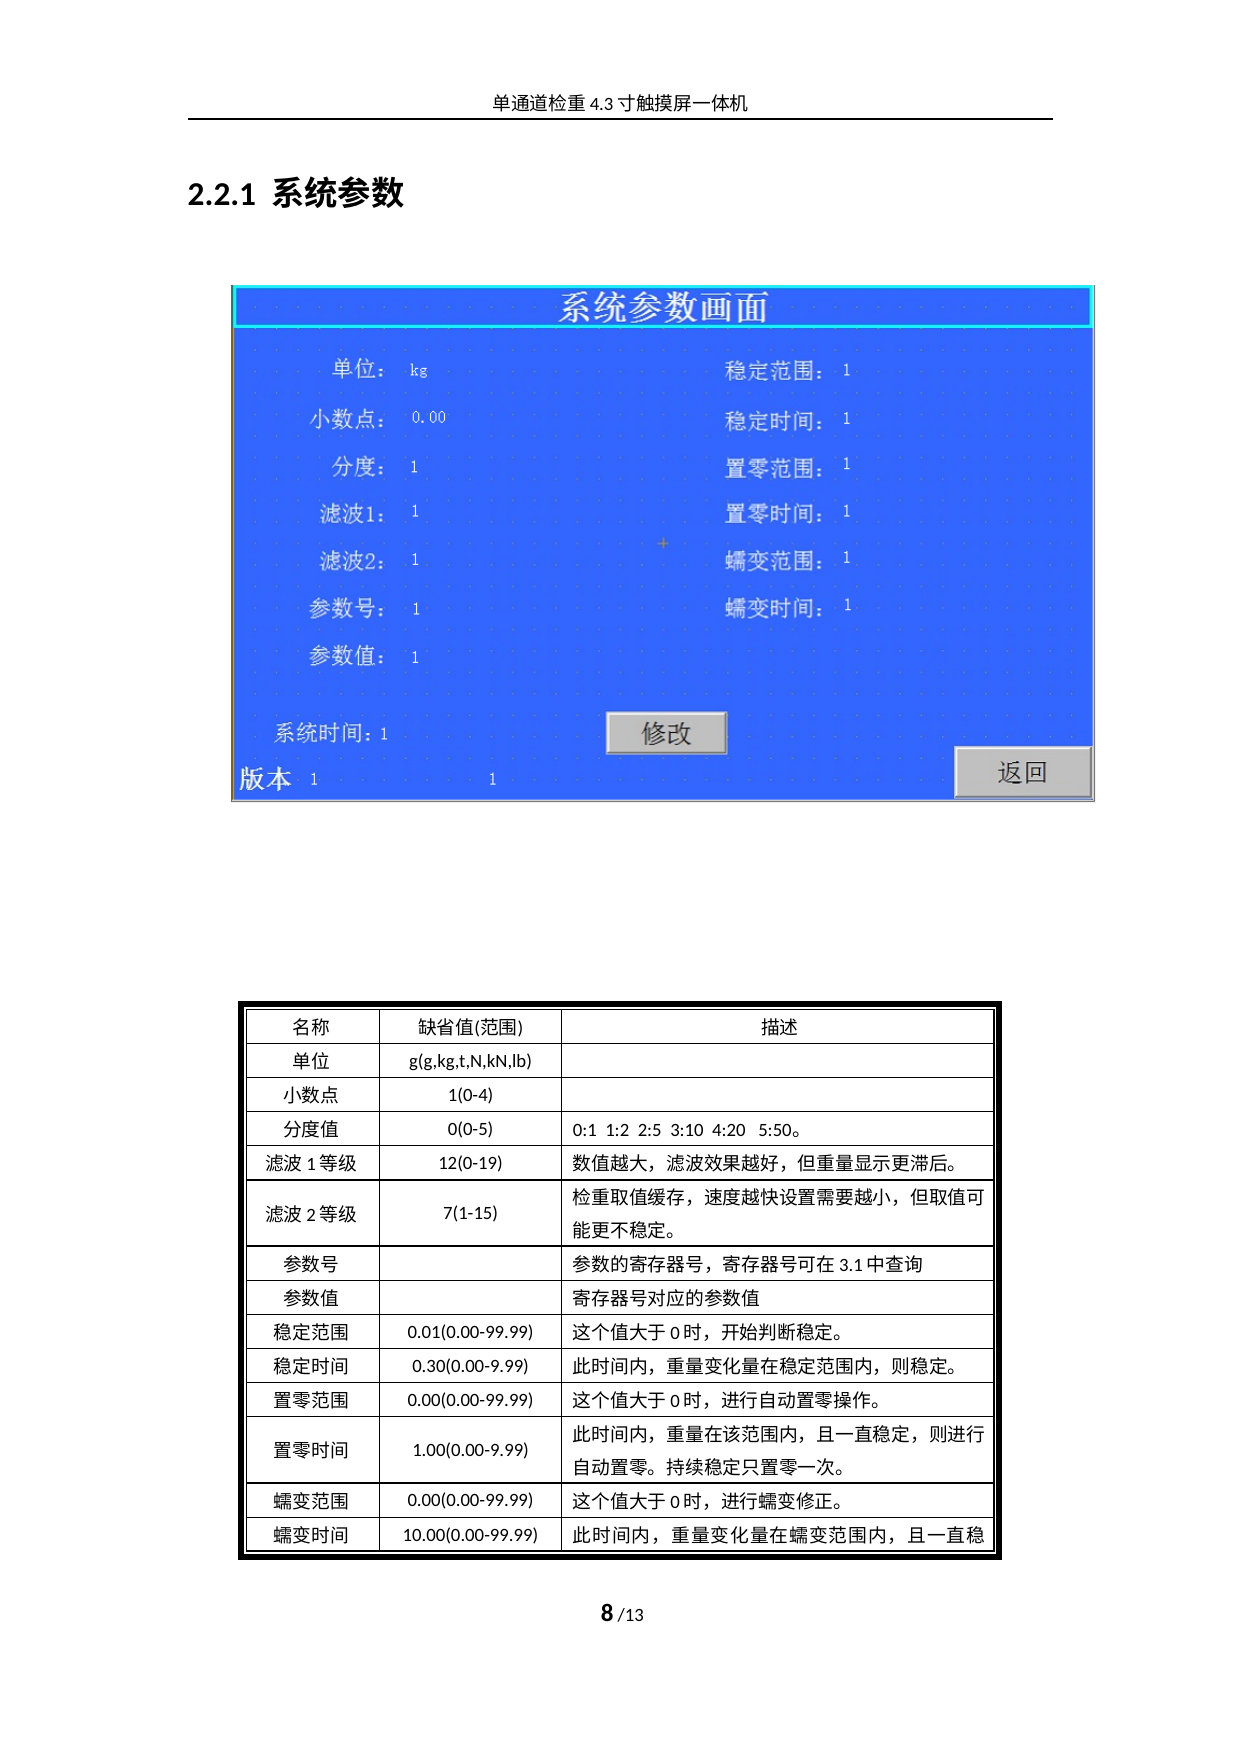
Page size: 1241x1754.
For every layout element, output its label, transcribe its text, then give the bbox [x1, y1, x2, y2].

table_cell g(g,kg,t,N,kN,lb) [380, 1044, 561, 1077]
table_cell 此时间内，重量变化量在稳定范围内，则稳定。 [562, 1349, 993, 1382]
table_cell [380, 1247, 561, 1279]
table_cell 稳定范围 [247, 1315, 379, 1348]
table_header 名称 [247, 1010, 379, 1043]
table_cell 蠕变范围 [247, 1484, 379, 1516]
subtitle 2.2.1 系统参数 [187, 158, 1053, 223]
table_cell 滤波2等级 [247, 1181, 379, 1245]
table_cell 小数点 [247, 1078, 379, 1111]
table_cell 滤波1等级 [247, 1146, 379, 1179]
table_cell 蠕变时间 [247, 1518, 379, 1550]
table_cell 0.01(0.00-99.99) [380, 1315, 561, 1348]
table_cell 分度值 [247, 1112, 379, 1145]
table_cell 稳定时间 [247, 1349, 379, 1382]
table_cell 7(1-15) [380, 1181, 561, 1245]
table_cell [562, 1078, 993, 1111]
table_cell 0.00(0.00-99.99) [380, 1484, 561, 1516]
table_cell 12(0-19) [380, 1146, 561, 1179]
table_cell 置零范围 [247, 1383, 379, 1416]
table_cell 0(0-5) [380, 1112, 561, 1145]
table_cell 置零时间 [247, 1417, 379, 1482]
table_cell 此时间内，重量在该范围内，且一直稳定，则进行自动置零。持续稳定只置零一次。 [562, 1417, 993, 1482]
table_cell 寄存器号对应的参数值 [562, 1281, 993, 1313]
table_cell 检重取值缓存，速度越快设置需要越小，但取值可能更不稳定。 [562, 1181, 993, 1245]
table_cell 参数的寄存器号，寄存器号可在3.1中查询 [562, 1247, 993, 1279]
table_cell [562, 1044, 993, 1077]
table_cell 这个值大于0时，进行蠕变修正。 [562, 1484, 993, 1516]
table_cell 1(0-4) [380, 1078, 561, 1111]
table_cell 1.00(0.00-9.99) [380, 1417, 561, 1482]
table_cell 0.30(0.00-9.99) [380, 1349, 561, 1382]
table_cell 0:1 1:2 2:5 3:10 4:20 5:50。 [562, 1112, 993, 1145]
table_cell 参数值 [247, 1281, 379, 1313]
table_cell 单位 [247, 1044, 379, 1077]
table_cell 数值越大，滤波效果越好，但重量显示更滞后。 [562, 1146, 993, 1179]
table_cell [562, 1518, 993, 1550]
table_header 描述 [562, 1010, 993, 1043]
table_header 缺省值(范围) [380, 1010, 561, 1043]
table_cell 10.00(0.00-99.99) [380, 1518, 561, 1550]
table_cell 这个值大于0时，开始判断稳定。 [562, 1315, 993, 1348]
table_cell 参数号 [247, 1247, 379, 1279]
picture [231, 285, 1096, 803]
table_cell 0.00(0.00-99.99) [380, 1383, 561, 1416]
table_cell [380, 1281, 561, 1313]
table_cell 这个值大于0时，进行自动置零操作。 [562, 1383, 993, 1416]
